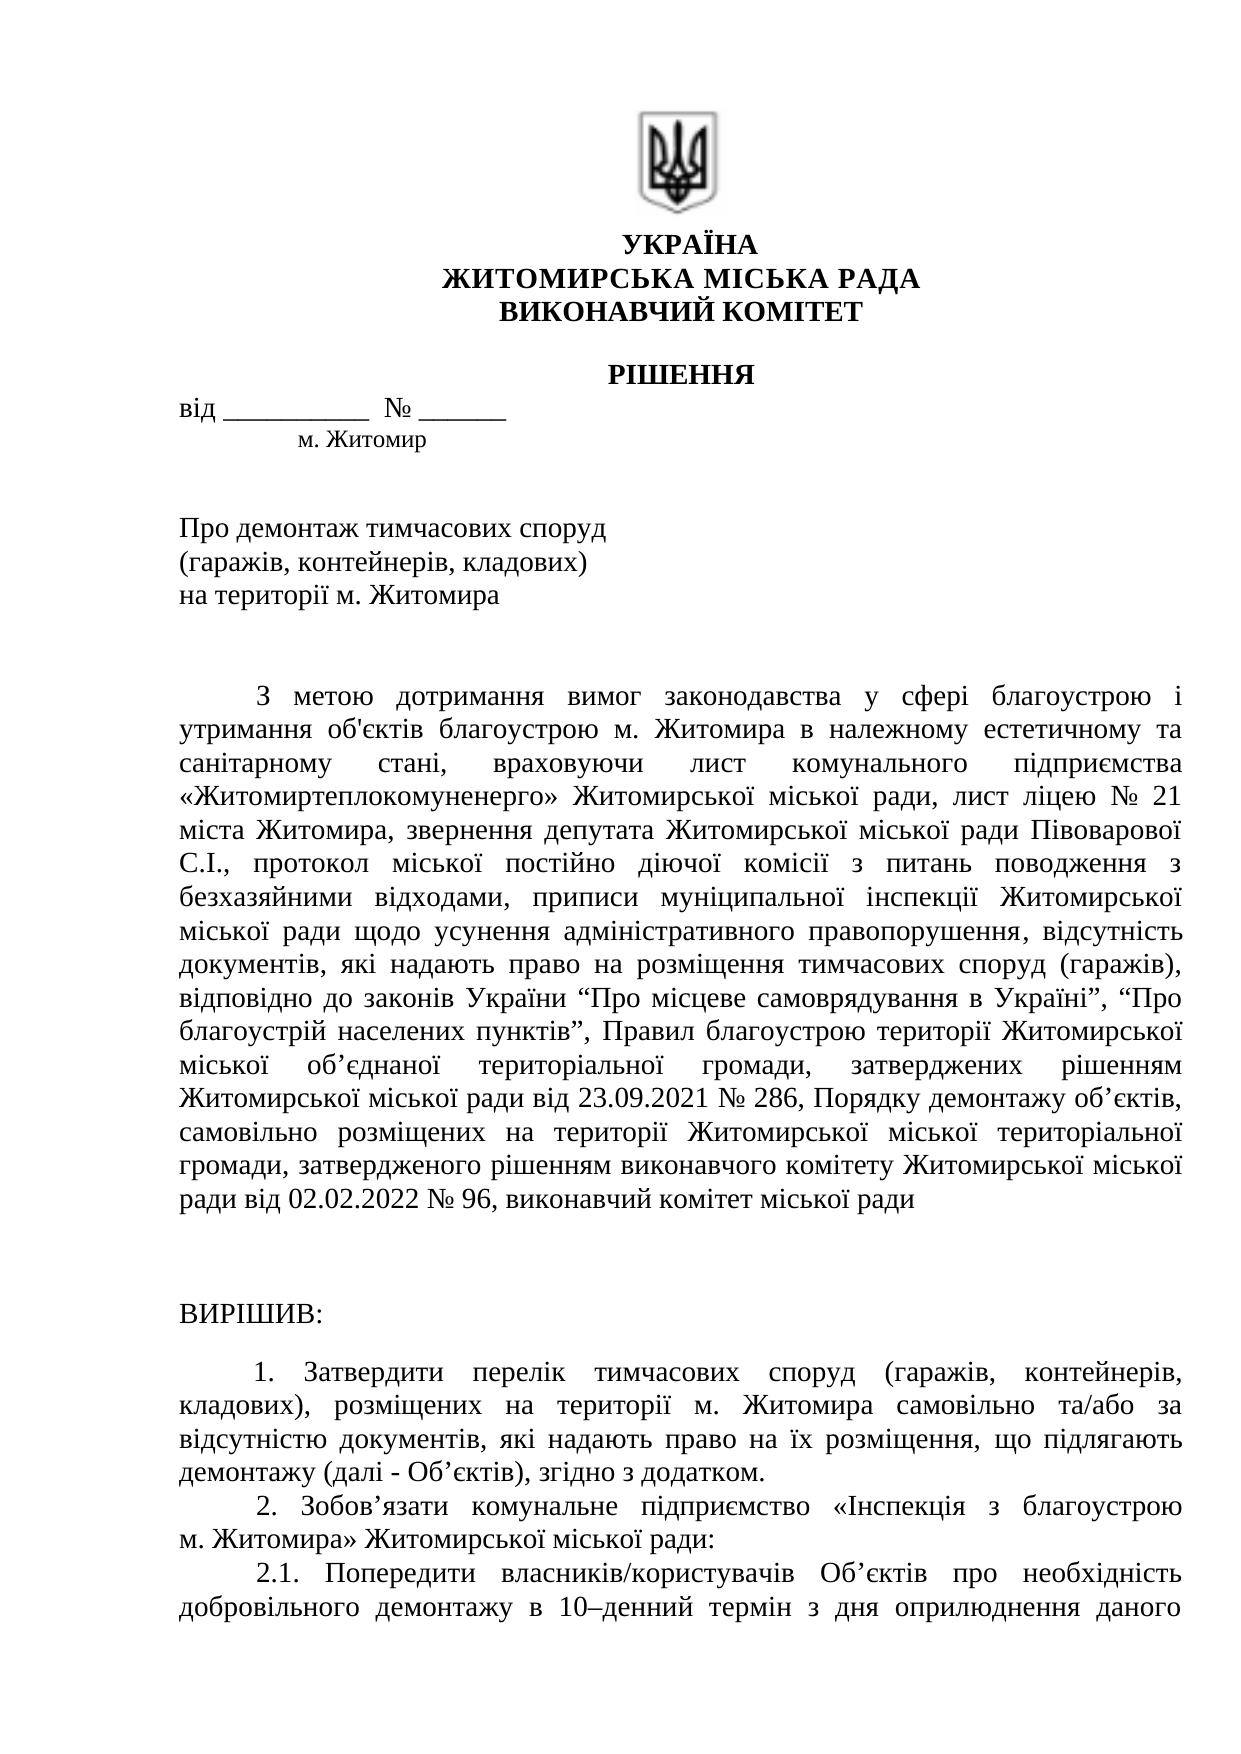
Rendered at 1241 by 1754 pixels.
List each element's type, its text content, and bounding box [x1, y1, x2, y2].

text на території м. Житомира [179, 577, 1165, 611]
text від __________ № ______ [179, 390, 1183, 424]
text м. Житомир [179, 424, 1183, 453]
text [179, 1555, 1183, 1622]
text Про демонтаж тимчасових споруд [179, 510, 1165, 544]
text ВИРІШИВ: [179, 1296, 1221, 1330]
list РІШЕННЯ [179, 357, 1183, 390]
text 1. Затвердити перелік тимчасових споруд (гаражів, контейнерів, кладових), розміщених на території м. Житомира самовільно та/або за відсутністю документів, які надають право на їх розміщення, що підлягають демонтажу (далі - Об’єктів), згідно з додатком. [179, 1354, 1183, 1488]
text З метою дотримання вимог законодавства у сфері благоустрою і утримання об'єктів благоустрою м. Житомира в належному естетичному та санітарному стані, враховуючи лист комунального підприємства «Житомиртеплокомуненерго» Житомирської міської ради, лист ліцею № 21 міста Житомира, звернення депутата Житомирської міської ради Півоварової С.І., протокол міської постійно діючої комісії з питань поводження з безхазяйними відходами, приписи муніципальної інспекції Житомирської міської ради щодо усунення адміністративного правопорушення, відсутність документів, які надають право на розміщення тимчасових споруд (гаражів), відповідно до законів України “Про місцеве самоврядування в Україні”, “Про благоустрій населених пунктів”, Правил благоустрою території Житомирської міської об’єднаної територіальної громади, затверджених рішенням Житомирської міської ради від 23.09.2021 № 286, Порядку демонтажу об’єктів, самовільно розміщених на території Житомирської міської територіальної громади, затвердженого рішенням виконавчого комітету Житомирської міської ради від 02.02.2022 № 96, виконавчий комітет міської ради [179, 678, 1183, 1214]
text УКРАЇНА [548, 227, 1183, 261]
text 2. Зобов’язати комунальне підприємство «Інспекція з благоустрою м. Житомира» Житомирської міської ради: [179, 1488, 1183, 1555]
subtitle ЖИТОМИРСЬКА МІСЬКА РАДА [179, 261, 1183, 294]
text (гаражів, контейнерів, кладових) [179, 544, 1165, 577]
list ВИКОНАВЧИЙ КОМІТЕТ [179, 294, 1183, 328]
